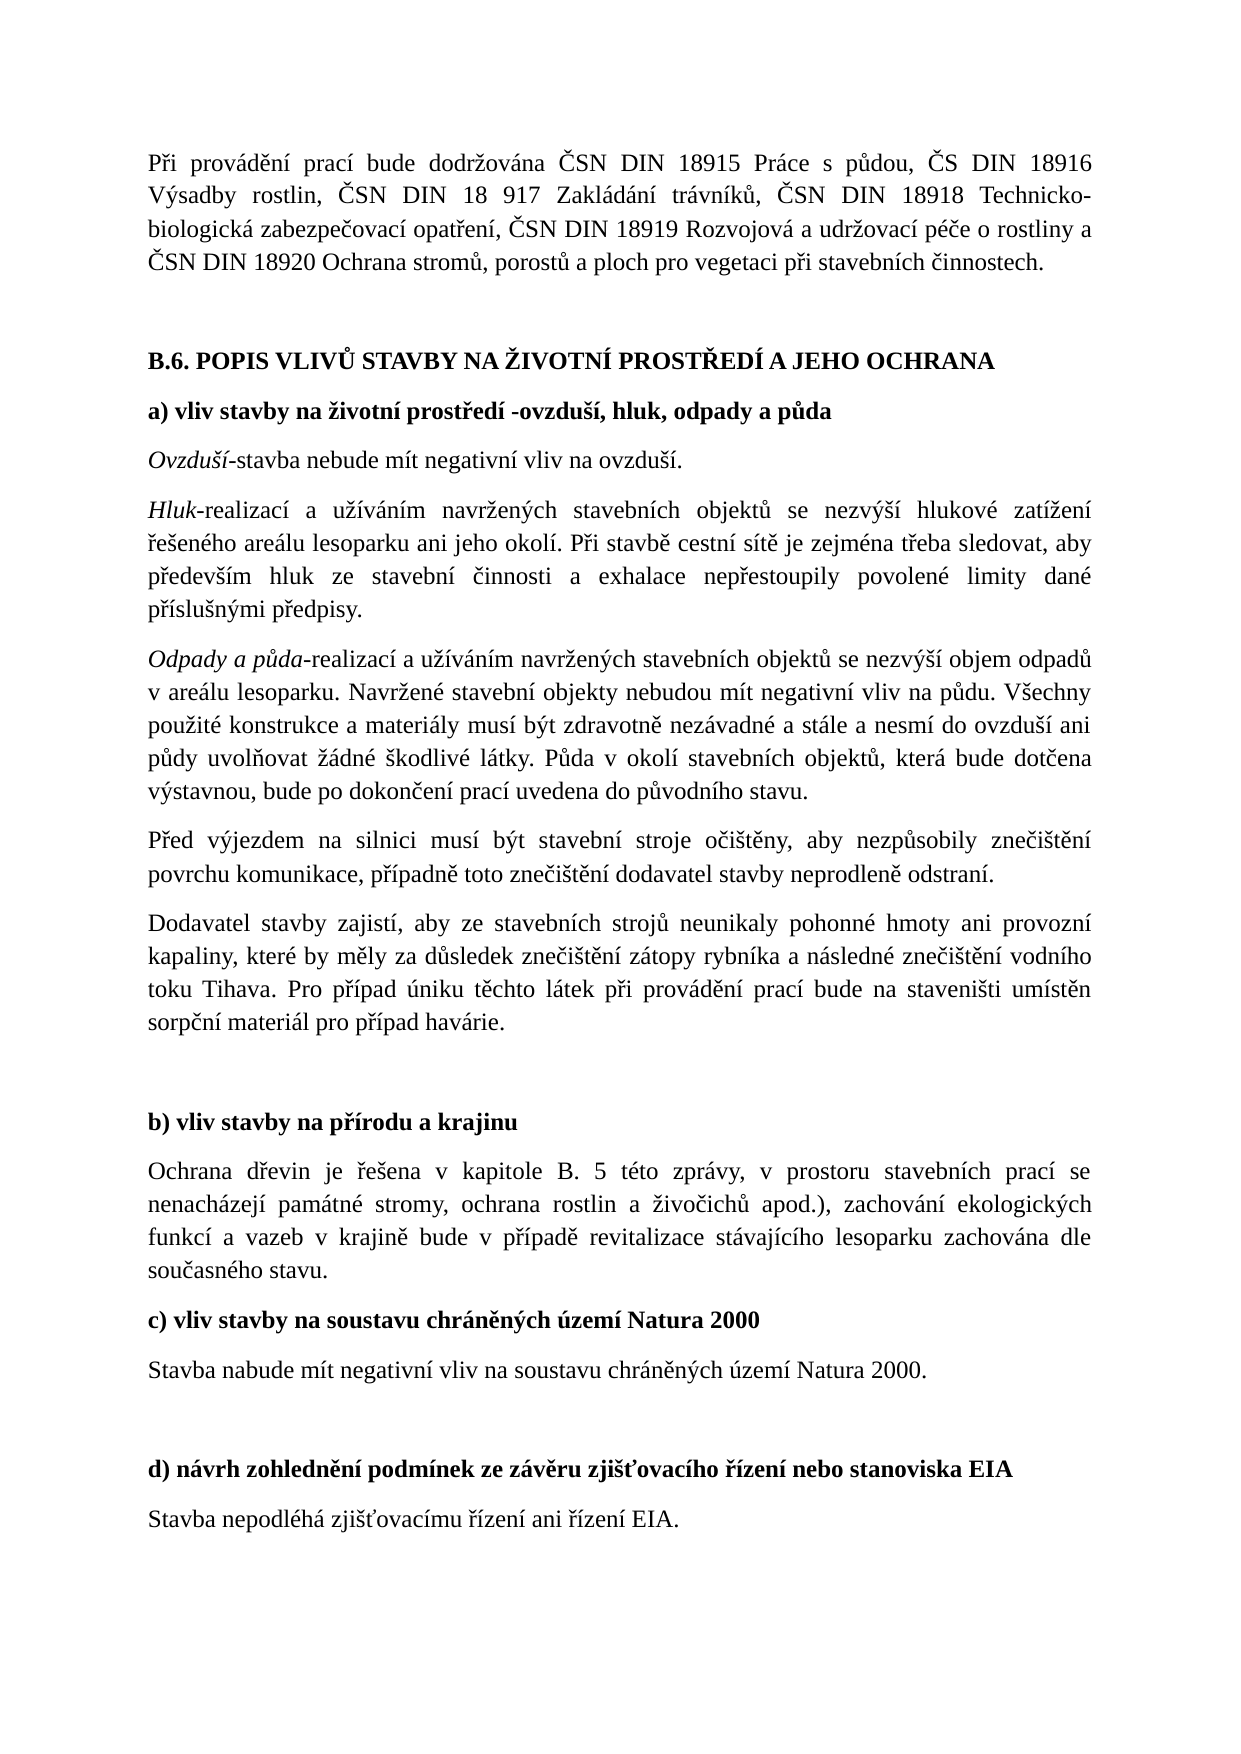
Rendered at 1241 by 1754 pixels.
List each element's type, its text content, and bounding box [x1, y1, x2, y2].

text Stavba nabude mít negativní vliv na soustavu chráněných území Natura 2000. [148, 1355, 1093, 1384]
text Stavba nepodléhá zjišťovacímu řízení ani řízení EIA. [148, 1504, 1093, 1533]
text Odpady a půda-realizací a užíváním navržených stavebních objektů se nezvýší objem odpadů v areálu lesoparku. Navržené stavební objekty nebudou mít negativní vliv na půdu. Všechny použité konstrukce a materiály musí být zdravotně nezávadné a stále a nesmí do ovzduší ani půdy uvolňovat žádné škodlivé látky. Půda v okolí stavebních objektů, která bude dotčena výstavnou, bude po dokončení prací uvedena do původního stavu. [148, 644, 1093, 805]
text Před výjezdem na silnici musí být stavební stroje očištěny, aby nezpůsobily znečištění povrchu komunikace, případně toto znečištění dodavatel stavby neprodleně odstraní. [148, 826, 1093, 887]
text B.6. POPIS VLIVŮ STAVBY NA ŽIVOTNÍ PROSTŘEDÍ A JEHO OCHRANA [148, 346, 1093, 375]
text a) vliv stavby na životní prostředí -ovzduší, hluk, odpady a půda [148, 396, 1093, 424]
text Hluk-realizací a užíváním navržených stavebních objektů se nezvýší hlukové zatížení řešeného areálu lesoparku ani jeho okolí. Při stavbě cestní sítě je zejména třeba sledovat, aby především hluk ze stavební činnosti a exhalace nepřestoupily povolené limity dané příslušnými předpisy. [148, 495, 1093, 623]
text Ochrana dřevin je řešena v kapitole B. 5 této zprávy, v prostoru stavebních prací se nenacházejí památné stromy, ochrana rostlin a živočichů apod.), zachování ekologických funkcí a vazeb v krajině bude v případě revitalizace stávajícího lesoparku zachována dle současného stavu. [148, 1156, 1093, 1284]
text b) vliv stavby na přírodu a krajinu [148, 1107, 1093, 1136]
text d) návrh zohlednění podmínek ze závěru zjišťovacího řízení nebo stanoviska EIA [148, 1454, 1093, 1483]
text Dodavatel stavby zajistí, aby ze stavebních strojů neunikaly pohonné hmoty ani provozní kapaliny, které by měly za důsledek znečištění zátopy rybníka a následné znečištění vodního toku Tihava. Pro případ úniku těchto látek při provádění prací bude na staveništi umístěn sorpční materiál pro případ havárie. [148, 908, 1093, 1036]
text Při provádění prací bude dodržována ČSN DIN 18915 Práce s půdou, ČS DIN 18916 Výsadby rostlin, ČSN DIN 18 917 Zakládání trávníků, ČSN DIN 18918 Technicko-biologická zabezpečovací opatření, ČSN DIN 18919 Rozvojová a udržovací péče o rostliny a ČSN DIN 18920 Ochrana stromů, porostů a ploch pro vegetaci při stavebních činnostech. [148, 148, 1093, 275]
text Ovzduší-stavba nebude mít negativní vliv na ovzduší. [148, 445, 1093, 474]
text c) vliv stavby na soustavu chráněných území Natura 2000 [148, 1305, 1093, 1334]
